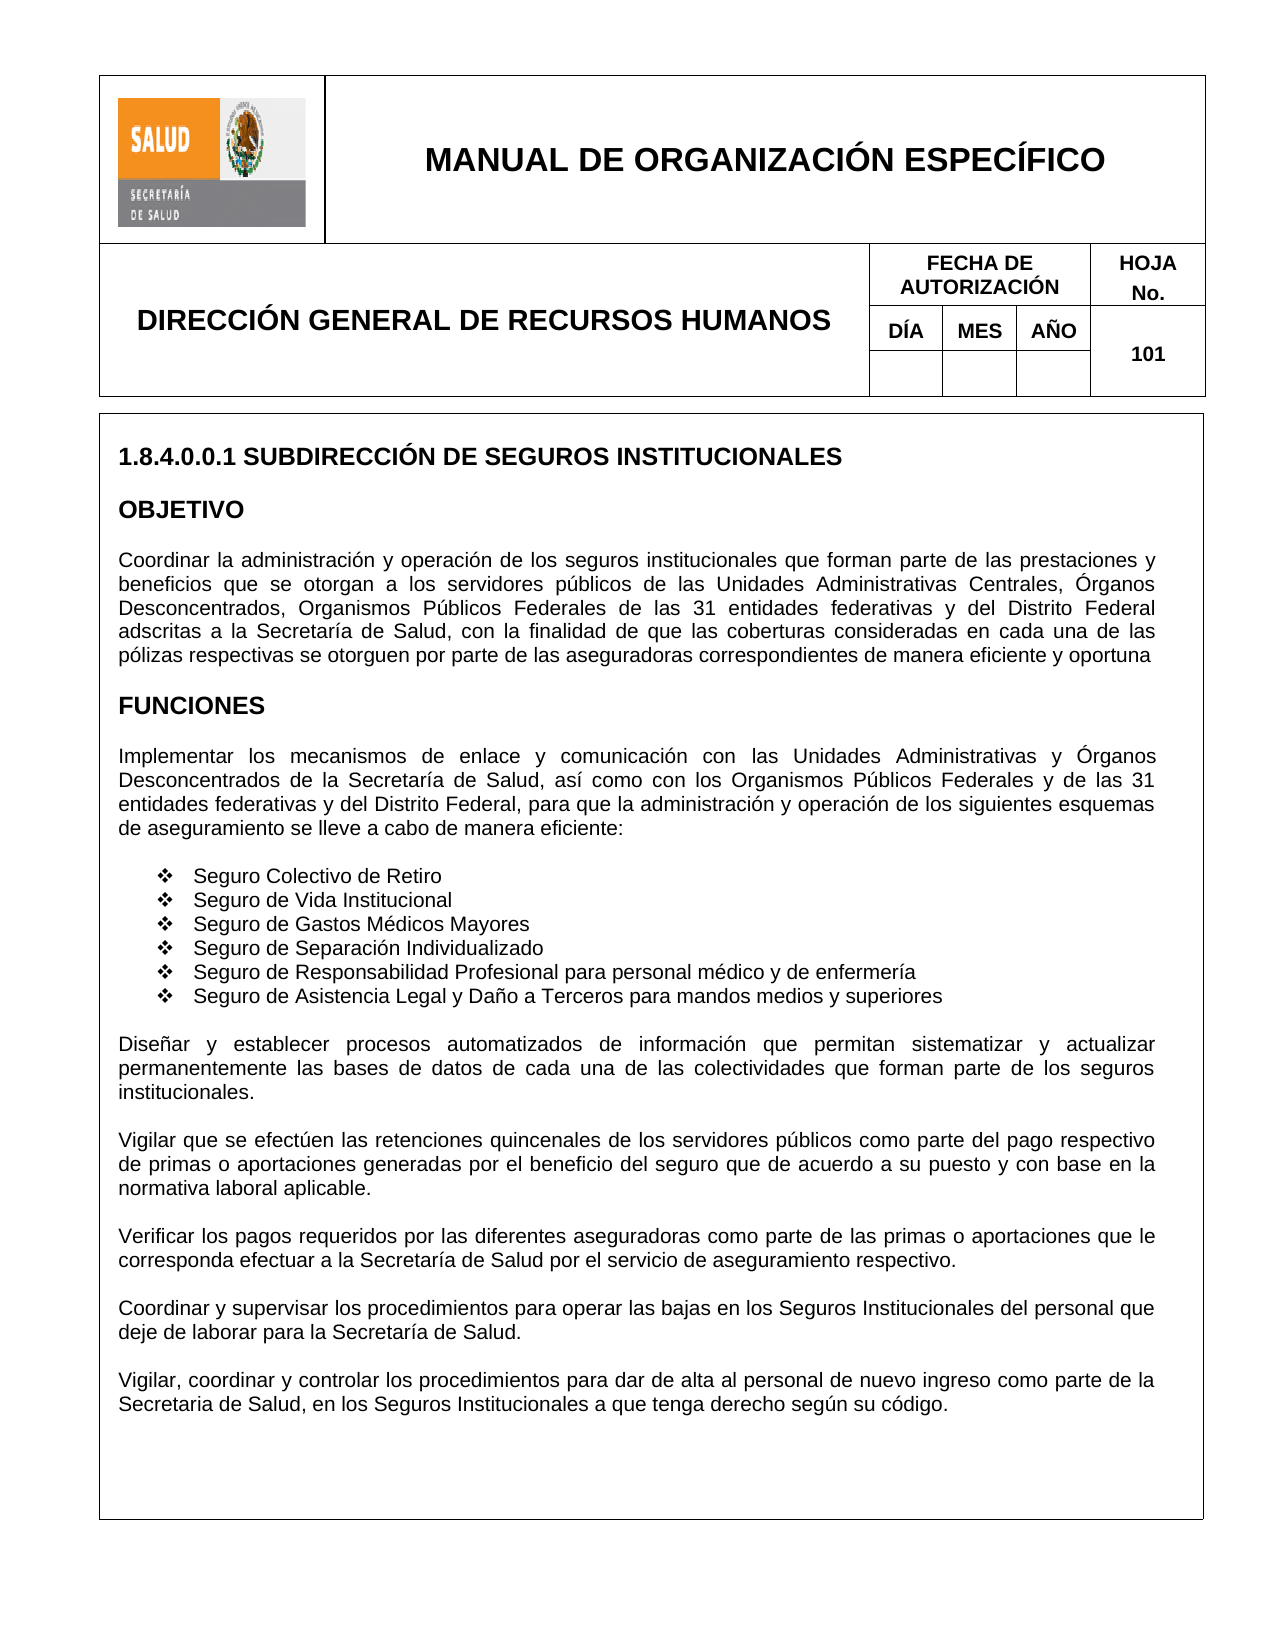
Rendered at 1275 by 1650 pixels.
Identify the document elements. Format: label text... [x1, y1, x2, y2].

list Seguro Colectivo de Retiro [156, 864, 1157, 888]
text FUNCIONES [118, 691, 1157, 720]
list Seguro de Asistencia Legal y Daño a Terceros para mandos medios y superiores [156, 984, 1157, 1008]
text 1.8.4.0.0.1 SUBDIRECCIÓN DE SEGUROS INSTITUCIONALES [118, 442, 1157, 471]
text Verificar los pagos requeridos por las diferentes aseguradoras como parte de las primas o aportaciones que le corresponda efectuar a la Secretaría de Salud por el servicio de aseguramiento respectivo. [118, 1224, 1157, 1272]
text Vigilar, coordinar y controlar los procedimientos para dar de alta al personal de nuevo ingreso como parte de la Secretaria de Salud, en los Seguros Institucionales a que tenga derecho según su código. [118, 1367, 1157, 1415]
text Vigilar que se efectúen las retenciones quincenales de los servidores públicos como parte del pago respectivo de primas o aportaciones generadas por el beneficio del seguro que de acuerdo a su puesto y con base en la normativa laboral aplicable. [118, 1128, 1157, 1200]
text Coordinar y supervisar los procedimientos para operar las bajas en los Seguros Institucionales del personal que deje de laborar para la Secretaría de Salud. [118, 1296, 1157, 1343]
text Implementar los mecanismos de enlace y comunicación con las Unidades Administrativas y Órganos Desconcentrados de la Secretaría de Salud, así como con los Organismos Públicos Federales y de las 31 entidades federativas y del Distrito Federal, para que la administración y operación de los siguientes esquemas de aseguramiento se lleve a cabo de manera eficiente: [118, 744, 1157, 840]
list Seguro de Separación Individualizado [156, 936, 1157, 960]
picture [118, 98, 306, 227]
text Diseñar y establecer procesos automatizados de información que permitan sistematizar y actualizar permanentemente las bases de datos de cada una de las colectividades que forman parte de los seguros institucionales. [118, 1032, 1157, 1104]
list Seguro de Gastos Médicos Mayores [156, 912, 1157, 936]
list Seguro de Responsabilidad Profesional para personal médico y de enfermería [156, 960, 1157, 984]
list Seguro de Vida Institucional [156, 888, 1157, 912]
text Coordinar la administración y operación de los seguros institucionales que forman parte de las prestaciones y beneficios que se otorgan a los servidores públicos de las Unidades Administrativas Centrales, Órganos Desconcentrados, Organismos Públicos Federales de las 31 entidades federativas y del Distrito Federal adscritas a la Secretaría de Salud, con la finalidad de que las coberturas consideradas en cada una de las pólizas respectivas se otorguen por parte de las aseguradoras correspondientes de manera eficiente y oportuna [118, 547, 1157, 667]
text OBJETIVO [118, 495, 1157, 523]
